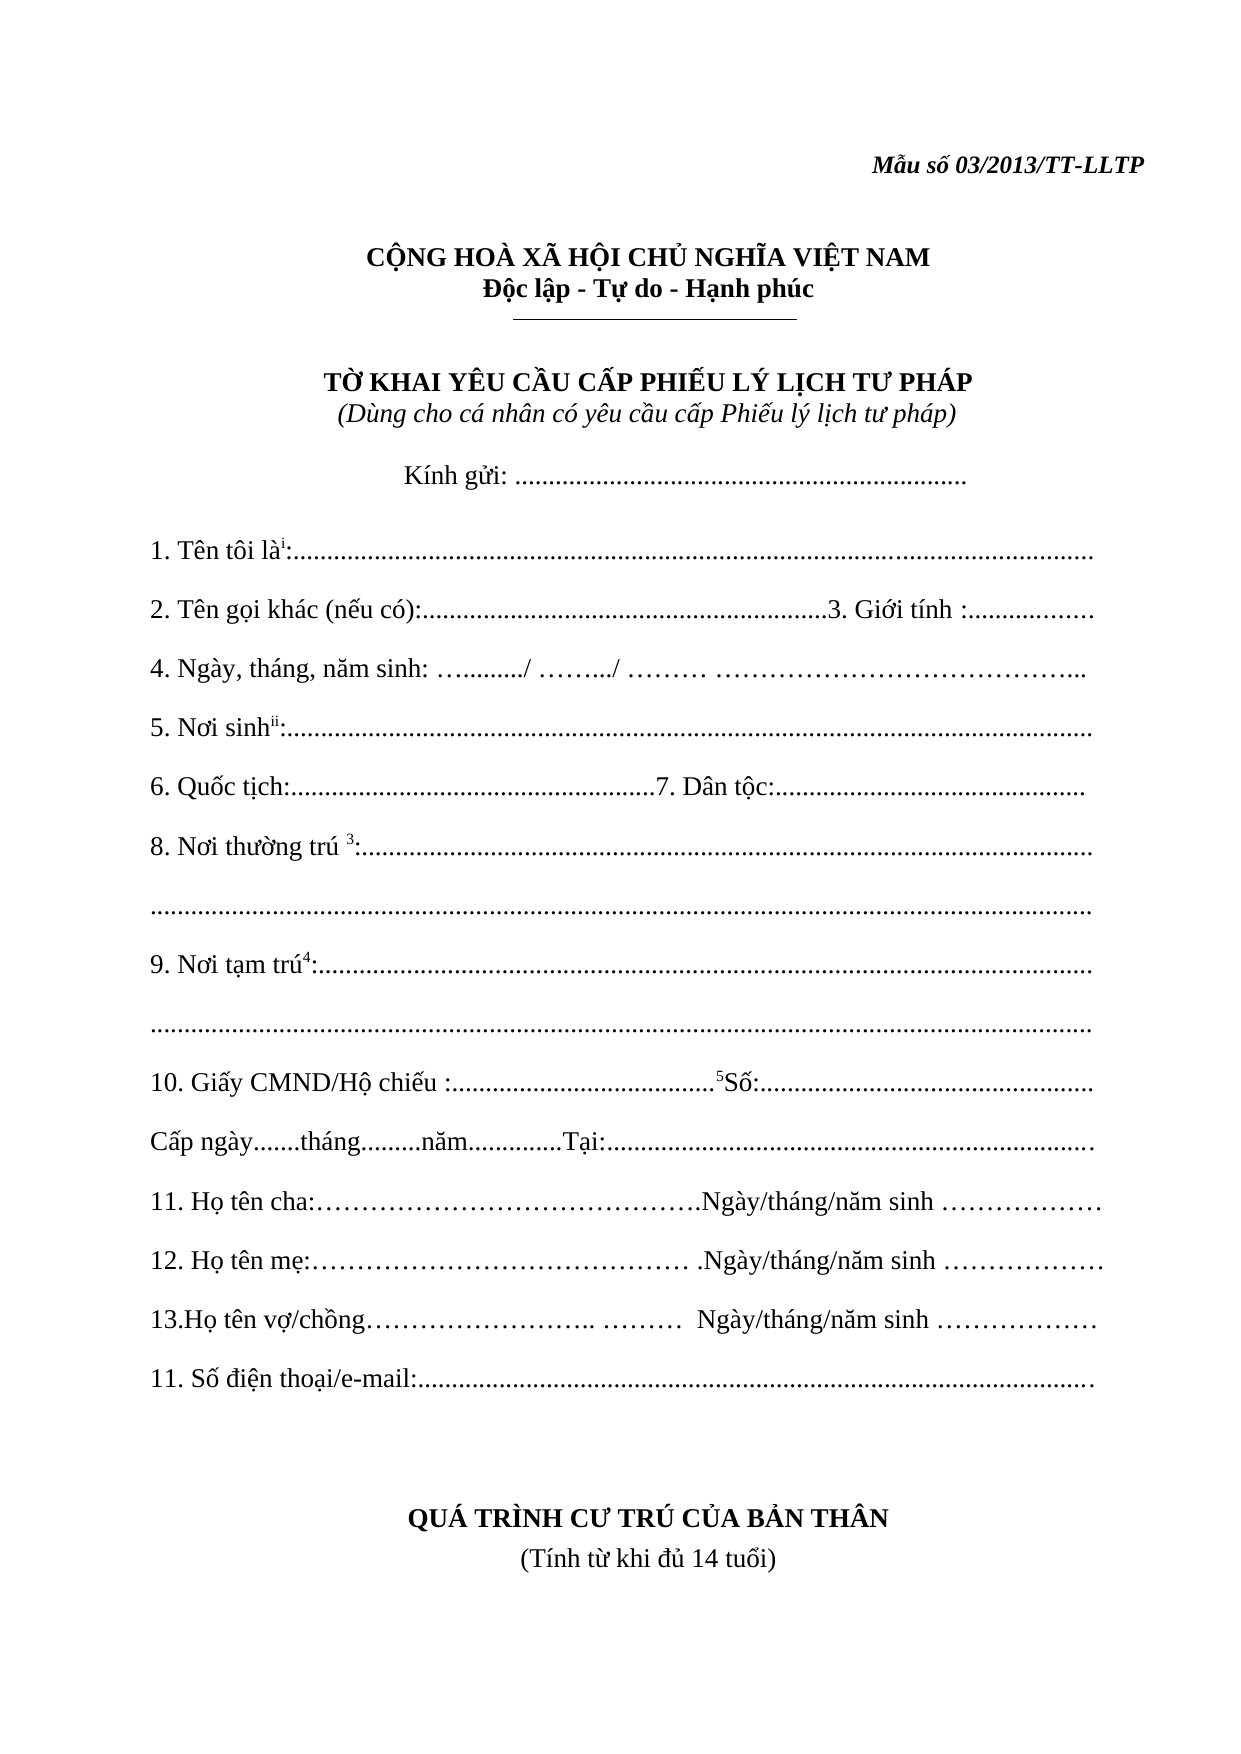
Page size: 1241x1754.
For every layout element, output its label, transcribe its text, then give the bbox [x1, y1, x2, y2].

text (Dùng cho cá nhân có yêu cầu cấp Phiếu lý lịch tư pháp) [150, 397, 1146, 428]
text 8. Nơi thường trú 3: [150, 830, 1146, 861]
text 10. Giấy CMND/Hộ chiếu :.......................................5Số: [150, 1066, 1146, 1097]
text 1. Tên tôi là:......................................................................................... [150, 534, 1146, 565]
text 4. Ngày, tháng, năm sinh: …........./ …….../ ……… …………………………………... [150, 652, 1146, 683]
text Độc lập - Tự do - Hạnh phúc [150, 272, 1146, 303]
text Kính gửi: ................................................................... [150, 459, 1146, 490]
text Mẫu số 03/2013/TT-LLTP [150, 150, 1146, 179]
text 6. Quốc tịch:......................................................7. Dân tộc:.............................................. [150, 771, 1146, 802]
text 11. Số điện thoại/e-mail: . [150, 1362, 1146, 1393]
text (Tính từ khi đủ 14 tuổi) [150, 1543, 1146, 1574]
text 9. Nơi tạm trú4: [150, 948, 1146, 979]
text QUÁ TRÌNH CƯ TRÚ CỦA BẢN THÂN [150, 1502, 1146, 1533]
text TỜ KHAI YÊU CẦU CẤP PHIẾU LÝ LỊCH TƯ PHÁP [150, 366, 1146, 397]
text CỘNG HOÀ XÃ HỘI CHỦ NGHĨA VIỆT [150, 241, 1146, 272]
text Cấp ngày.......tháng.........năm..............Tại: . [150, 1126, 1146, 1157]
text 13.Họ tên vợ/chồng…………………….. ……… Ngày/tháng/năm sinh ……………… [150, 1303, 1146, 1334]
text 11. Họ tên cha:…………………………………….Ngày/tháng/năm sinh ……………… [150, 1185, 1146, 1216]
text 5. Nơi sinh: [150, 711, 1146, 742]
text 2. Tên gọi khác (nếu có):............................................................3. Giới tính :.......... [150, 593, 1085, 624]
text 12. Họ tên mẹ:…………………………………… .Ngày/tháng/năm sinh ……………… [150, 1244, 1146, 1275]
